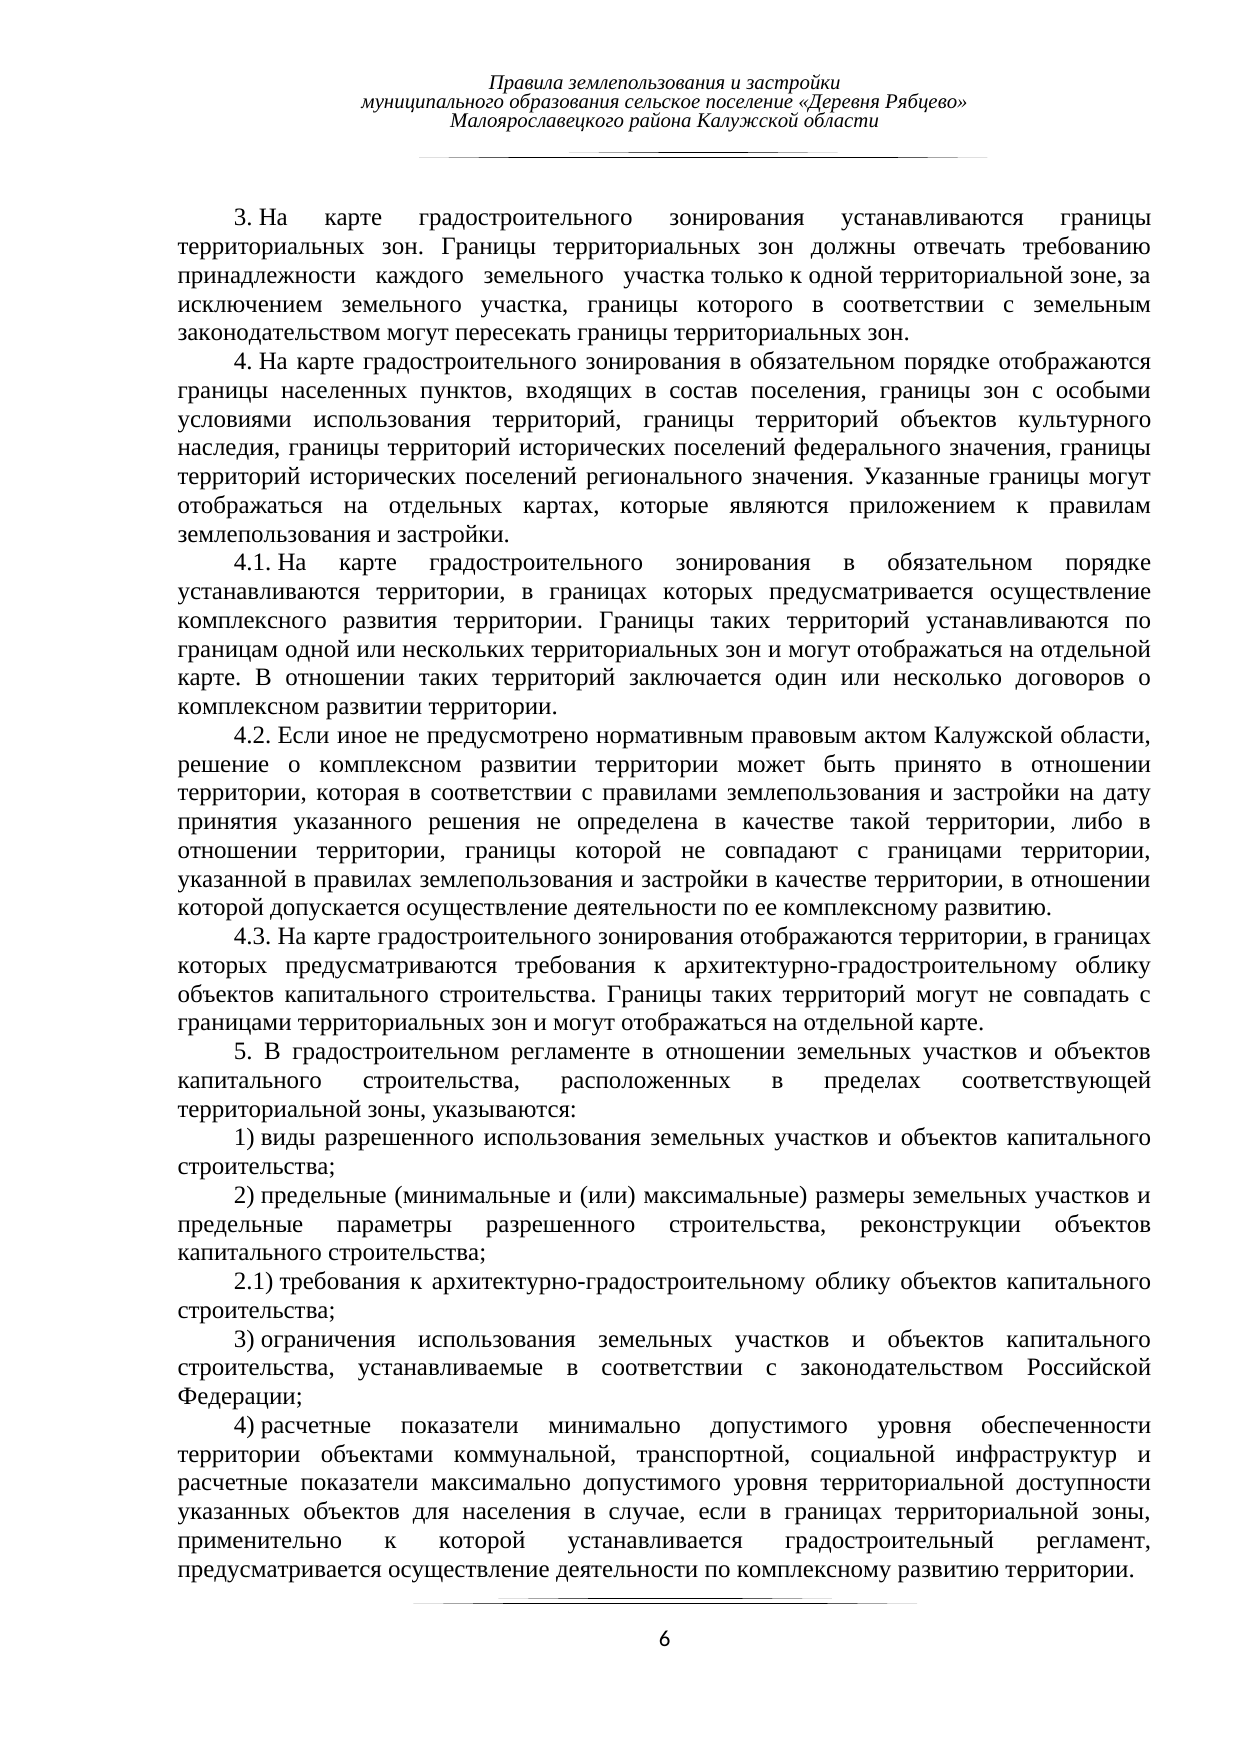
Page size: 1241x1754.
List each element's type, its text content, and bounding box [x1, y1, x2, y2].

text 4.3. На карте градостроительного зонирования отображаются территории, в границах которых предусматриваются требования к архитектурно-градостроительному облику объектов капитального строительства. Границы таких территорий могут не совпадать с границами территориальных зон и могут отображаться на отдельной карте. [177, 921, 1152, 1036]
text 4.1. На карте градостроительного зонирования в обязательном порядке устанавливаются территории, в границах которых предусматривается осуществление комплексного развития территории. Границы таких территорий устанавливаются по границам одной или нескольких территориальных зон и могут отображаться на отдельной карте. В отношении таких территорий заключается один или несколько договоров о комплексном развитии территории. [177, 547, 1152, 720]
text 4. На карте градостроительного зонирования в обязательном порядке отображаются границы населенных пунктов, входящих в состав поселения, границы зон с особыми условиями использования территорий, границы территорий объектов культурного наследия, границы территорий исторических поселений федерального значения, границы территорий исторических поселений регионального значения. Указанные границы могут отображаться на отдельных картах, которые являются приложением к правилам землепользования и застройки. [177, 346, 1152, 547]
text 4.2. Если иное не предусмотрено нормативным правовым актом Калужской области, решение о комплексном развитии территории может быть принято в отношении территории, которая в соответствии с правилами землепользования и застройки на дату принятия указанного решения не определена в качестве такой территории, либо в отношении территории, границы которой не совпадают с границами территории, указанной в правилах землепользования и застройки в качестве территории, в отношении которой допускается осуществление деятельности по ее комплексному развитию. [177, 720, 1152, 921]
text 2) предельные (минимальные и (или) максимальные) размеры земельных участков и предельные параметры разрешенного строительства, реконструкции объектов капитального строительства; [177, 1180, 1152, 1266]
text 5. В градостроительном регламенте в отношении земельных участков и объектов капитального строительства, расположенных в пределах соответствующей территориальной зоны, указываются: [177, 1036, 1152, 1122]
text 4) расчетные показатели минимально допустимого уровня обеспеченности территории объектами коммунальной, транспортной, социальной инфраструктур и расчетные показатели максимально допустимого уровня территориальной доступности указанных объектов для населения в случае, если в границах территориальной зоны, применительно к которой устанавливается градостроительный регламент, предусматривается осуществление деятельности по комплексному развитию территории. [177, 1410, 1152, 1582]
text 3) ограничения использования земельных участков и объектов капитального строительства, устанавливаемые в соответствии с законодательством Российской Федерации; [177, 1324, 1152, 1410]
text 1) виды разрешенного использования земельных участков и объектов капитального строительства; [177, 1122, 1152, 1180]
text 3. На карте градостроительного зонирования устанавливаются границы территориальных зон. Границы территориальных зон должны отвечать требованию принадлежности каждого земельного участка только к одной территориальной зоне, за исключением земельного участка, границы которого в соответствии с земельным законодательством могут пересекать границы территориальных зон. [177, 202, 1152, 346]
text 2.1) требования к архитектурно-градостроительному облику объектов капитального строительства; [177, 1266, 1152, 1324]
